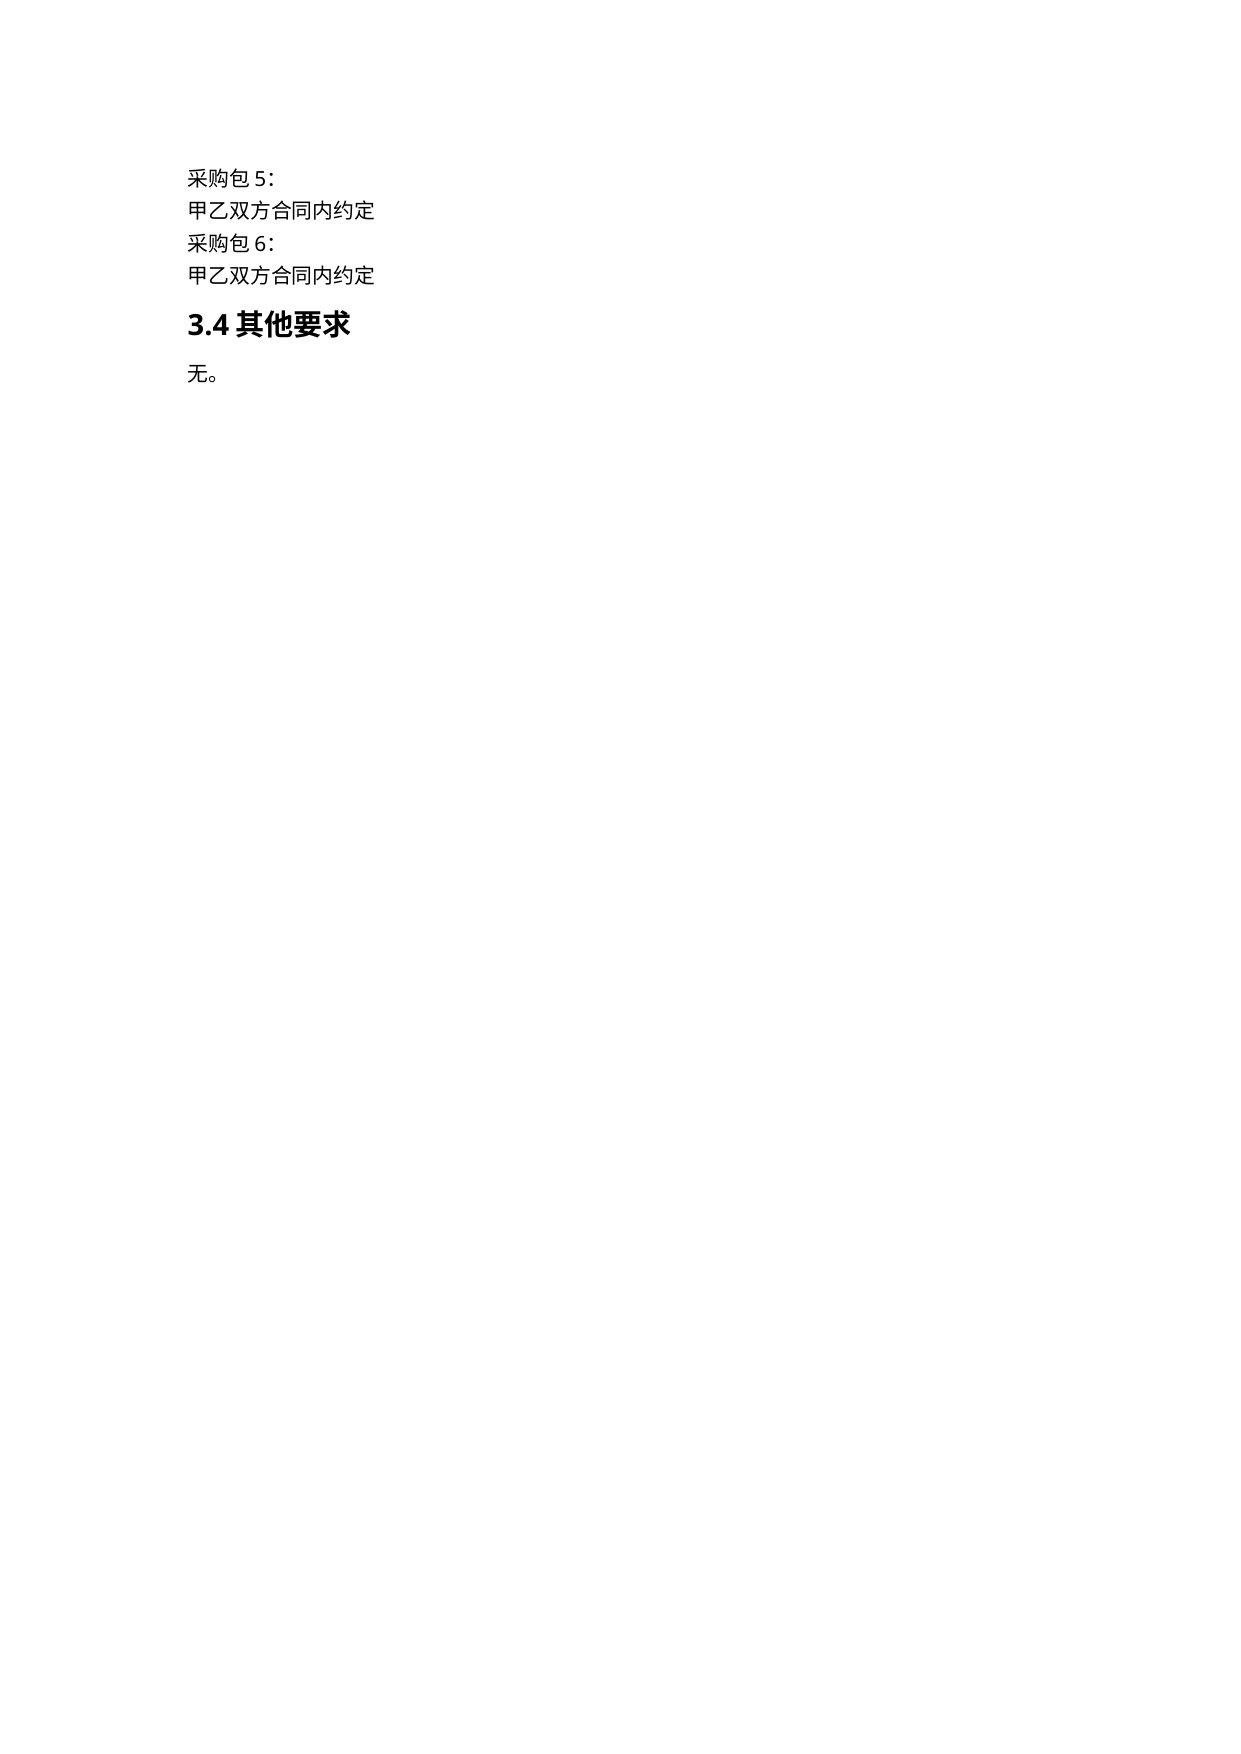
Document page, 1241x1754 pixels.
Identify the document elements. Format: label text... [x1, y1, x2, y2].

text 采购包5： [187, 162, 1053, 194]
text 甲乙双方合同内约定 [187, 259, 1053, 292]
text 无。 [187, 357, 1053, 389]
text 3.4其他要求 [187, 292, 1053, 357]
text 甲乙双方合同内约定 [187, 194, 1053, 227]
text 采购包6： [187, 227, 1053, 259]
